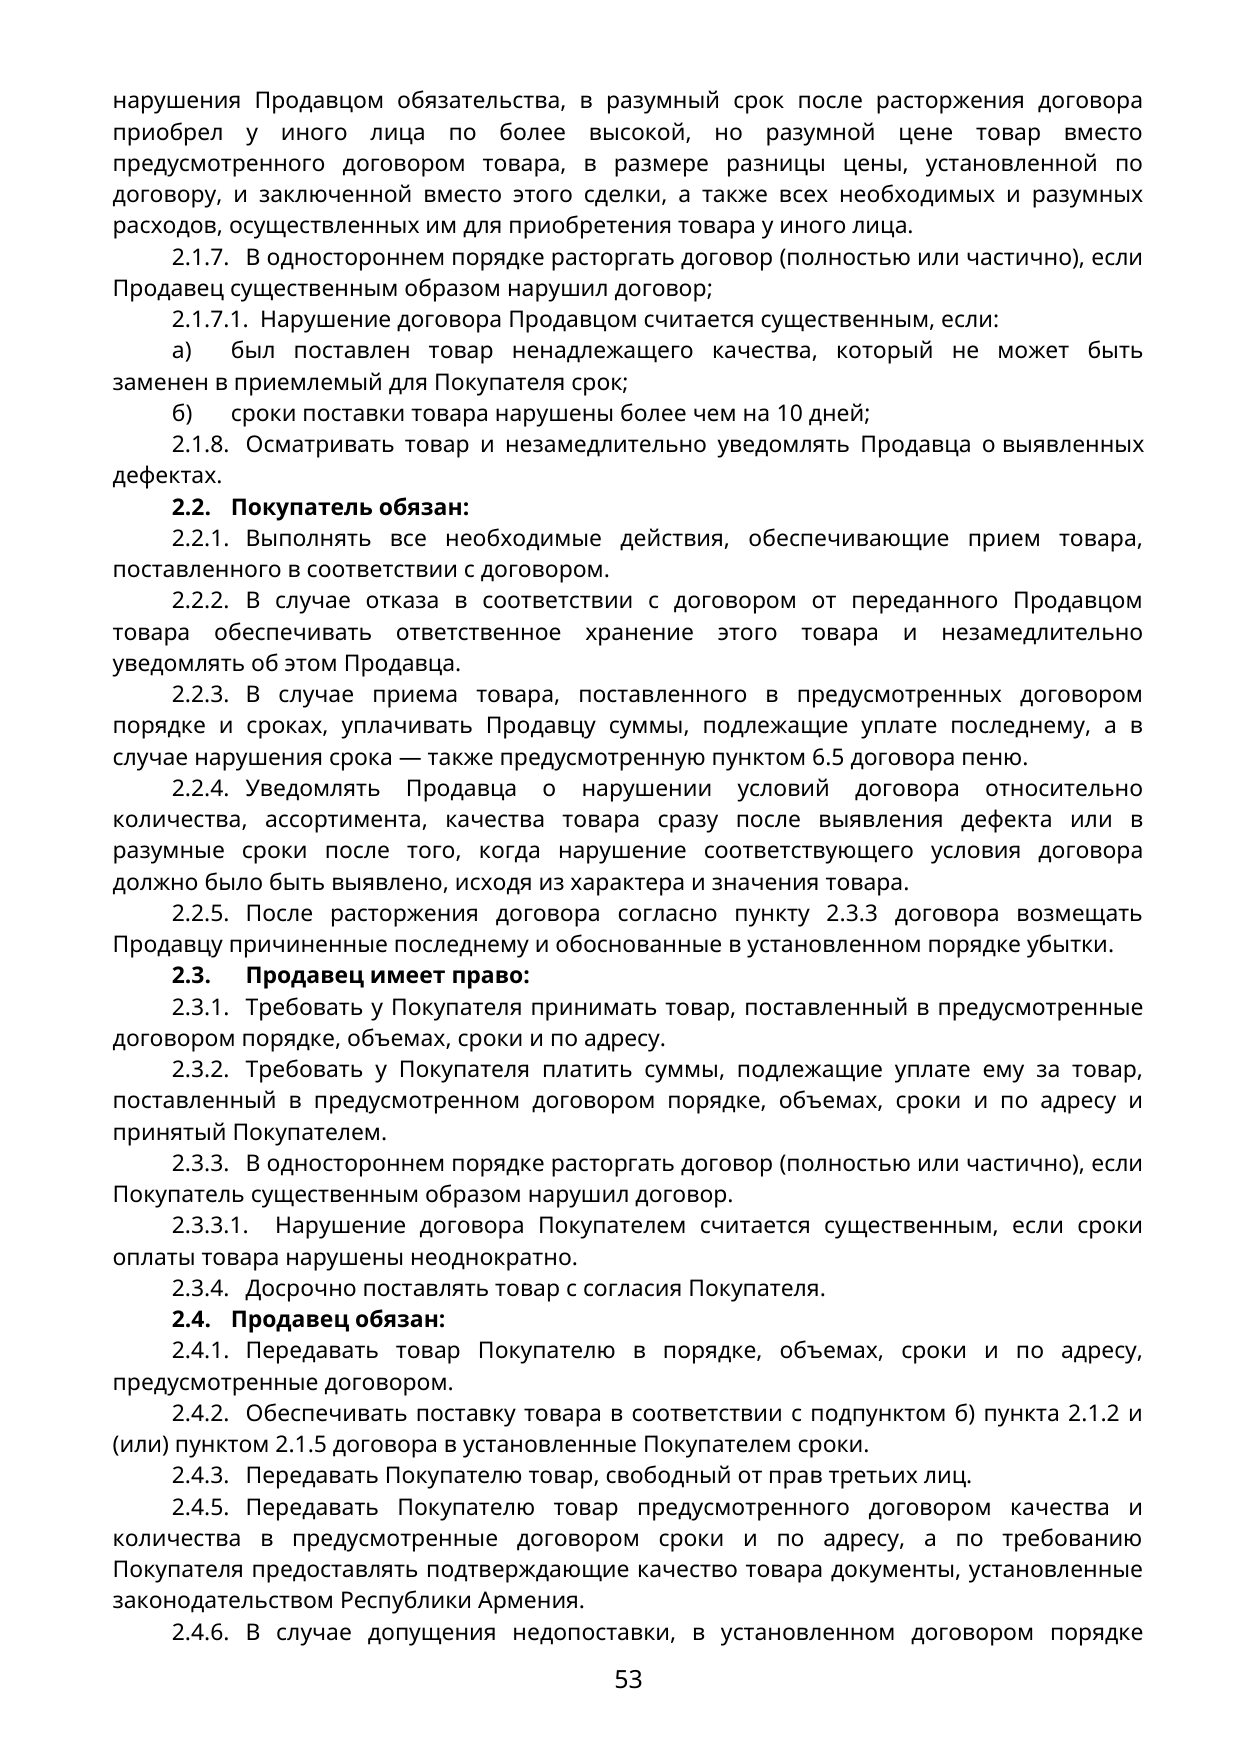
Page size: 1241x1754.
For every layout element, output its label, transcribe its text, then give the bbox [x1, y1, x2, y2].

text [112, 84, 1144, 241]
text а) был поставлен товар ненадлежащего качества, который не может быть заменен в приемлемый для Покупателя срок; [112, 334, 1144, 397]
text 2.1.8. Осматривать товар и незамедлительно уведомлять Продавца о выявленных дефектах. [112, 428, 1144, 491]
text 2.3. Продавец имеет право: [112, 959, 1144, 991]
text 2.2.4. Уведомлять Продавца о нарушении условий договора относительно количества, ассортимента, качества товара сразу после выявления дефекта или в разумные сроки после того, когда нарушение соответствующего условия договора должно было быть выявлено, исходя из характера и значения товара. [112, 772, 1144, 897]
text 2.3.2. Требовать у Покупателя платить суммы, подлежащие уплате ему за товар, поставленный в предусмотренном договором порядке, объемах, сроки и по адресу и принятый Покупателем. [112, 1053, 1144, 1147]
text 2.3.3. В одностороннем порядке расторгать договор (полностью или частично), если Покупатель существенным образом нарушил договор. [112, 1147, 1144, 1209]
text 2.1.7. В одностороннем порядке расторгать договор (полностью или частично), если Продавец существенным образом нарушил договор; [112, 241, 1144, 303]
text 2.4.3. Передавать Покупателю товар, свободный от прав третьих лиц. [112, 1459, 1144, 1491]
text 2.4.5. Передавать Покупателю товар предусмотренного договором качества и количества в предусмотренные договором сроки и по адресу, а по требованию Покупателя предоставлять подтверждающие качество товара документы, установленные законодательством Республики Армения. [112, 1491, 1144, 1616]
text 2.2.2. В случае отказа в соответствии с договором от переданного Продавцом товара обеспечивать ответственное хранение этого товара и незамедлительно уведомлять об этом Продавца. [112, 584, 1144, 678]
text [112, 1616, 1144, 1647]
text 2.4. Продавец обязан: [112, 1303, 1144, 1334]
text 2.2.5. После расторжения договора согласно пункту 2.3.3 договора возмещать Продавцу причиненные последнему и обоснованные в установленном порядке убытки. [112, 897, 1144, 959]
text 2.3.4. Досрочно поставлять товар с согласия Покупателя. [112, 1272, 1144, 1303]
text 2.3.3.1. Нарушение договора Покупателем считается существенным, если сроки оплаты товара нарушены неоднократно. [112, 1209, 1144, 1272]
text 2.2.3. В случае приема товара, поставленного в предусмотренных договором порядке и сроках, уплачивать Продавцу суммы, подлежащие уплате последнему, а в случае нарушения срока — также предусмотренную пунктом 6.5 договора пеню. [112, 678, 1144, 772]
text 2.1.7.1. Нарушение договора Продавцом считается существенным, если: [112, 303, 1144, 334]
text 2.4.1. Передавать товар Покупателю в порядке, объемах, сроки и по адресу, предусмотренные договором. [112, 1334, 1144, 1397]
text 2.2.1. Выполнять все необходимые действия, обеспечивающие прием товара, поставленного в соответствии с договором. [112, 522, 1144, 584]
text 2.2. Покупатель обязан: [112, 491, 1144, 522]
text б) сроки поставки товара нарушены более чем на 10 дней; [112, 397, 1144, 428]
text 2.3.1. Требовать у Покупателя принимать товар, поставленный в предусмотренные договором порядке, объемах, сроки и по адресу. [112, 991, 1144, 1053]
text 2.4.2. Обеспечивать поставку товара в соответствии с подпунктом б) пункта 2.1.2 и (или) пунктом 2.1.5 договора в установленные Покупателем сроки. [112, 1397, 1144, 1459]
